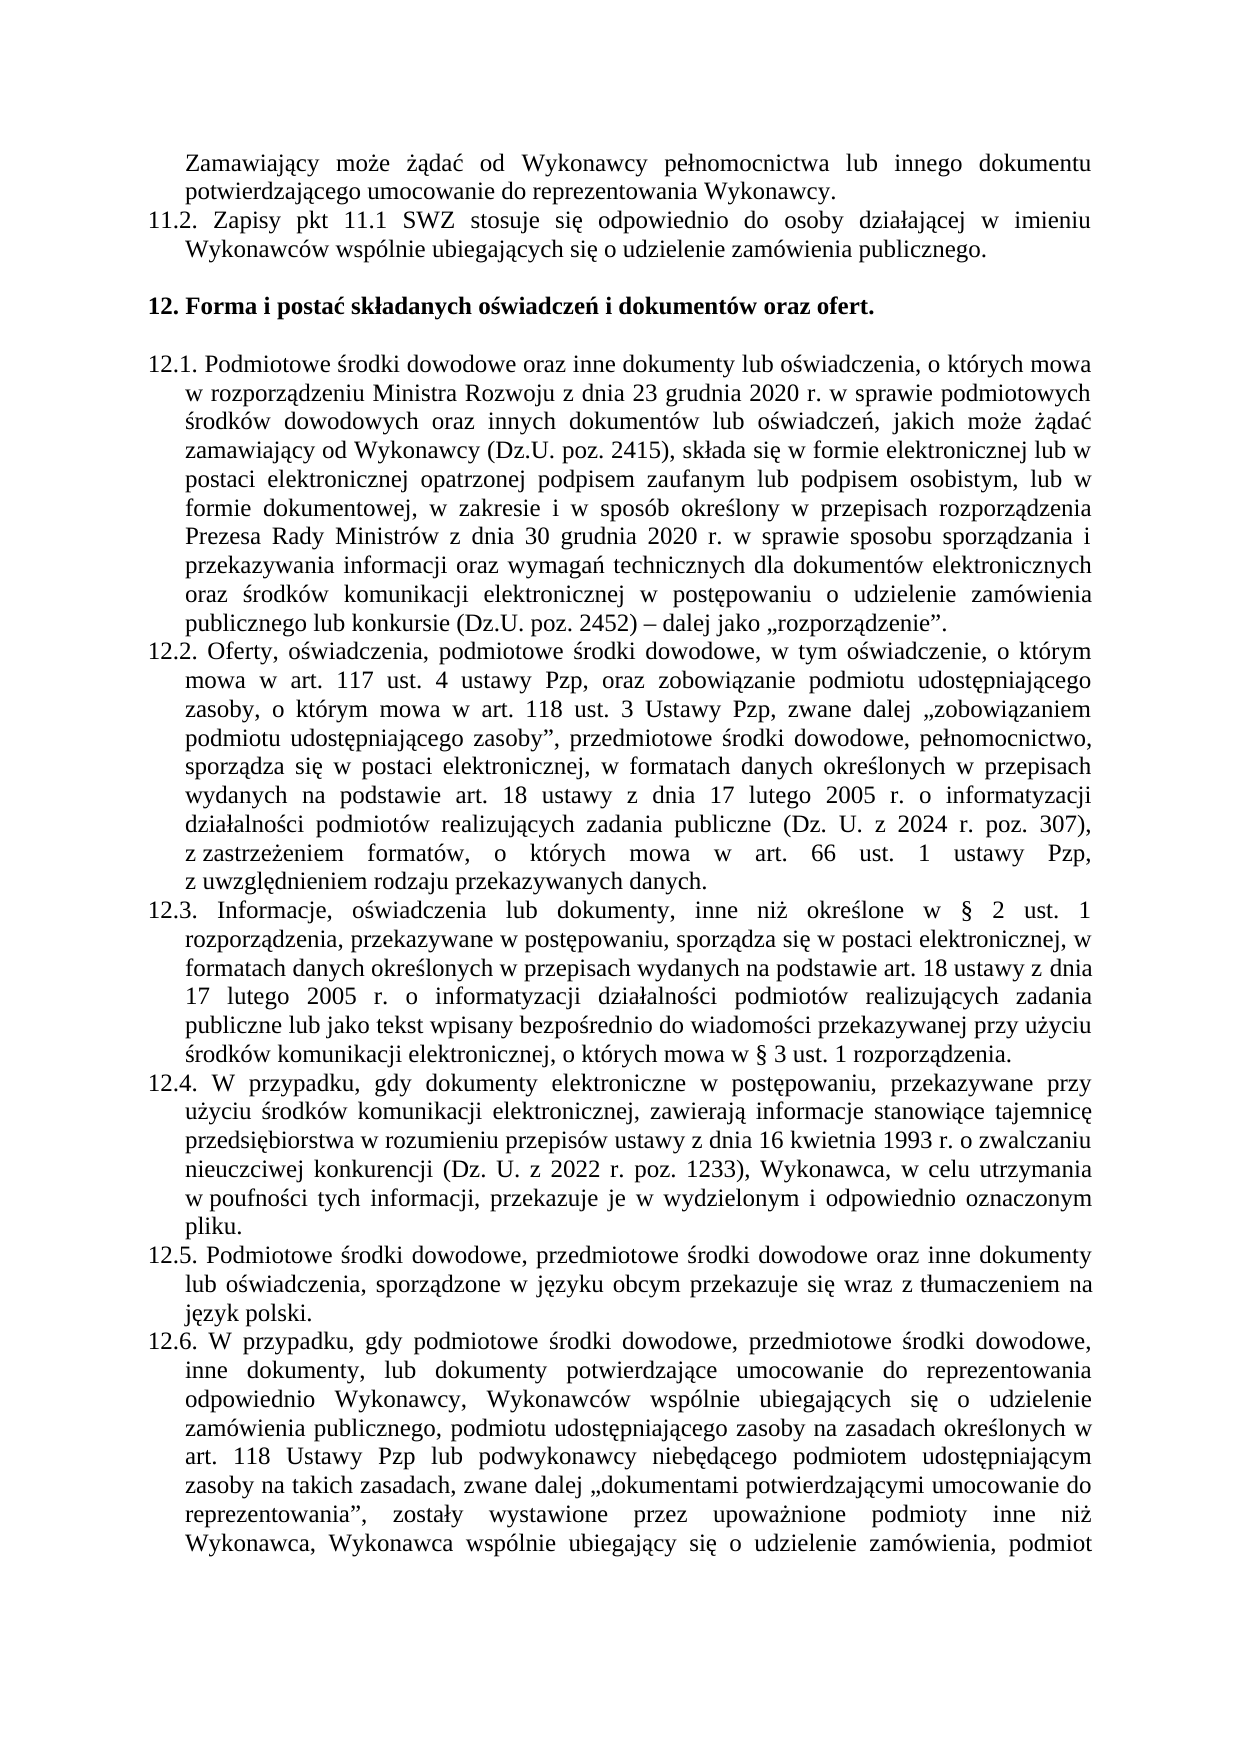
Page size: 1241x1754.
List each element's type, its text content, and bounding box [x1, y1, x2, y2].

text 12.3. Informacje, oświadczenia lub dokumenty, inne niż określone w § 2 ust. 1 rozporządzenia, przekazywane w postępowaniu, sporządza się w postaci elektronicznej, w formatach danych określonych w przepisach wydanych na podstawie art. 18 ustawy z dnia 17 lutego 2005 r. o informatyzacji działalności podmiotów realizujących zadania publiczne lub jako tekst wpisany bezpośrednio do wiadomości przekazywanej przy użyciu środków komunikacji elektronicznej, o których mowa w § 3 ust. 1 rozporządzenia. [148, 895, 1093, 1068]
text 12.4. W przypadku, gdy dokumenty elektroniczne w postępowaniu, przekazywane przy użyciu środków komunikacji elektronicznej, zawierają informacje stanowiące tajemnicę przedsiębiorstwa w rozumieniu przepisów ustawy z dnia 16 kwietnia 1993 r. o zwalczaniu nieuczciwej konkurencji (Dz. U. z 2022 r. poz. 1233), Wykonawca, w celu utrzymania w poufności tych informacji, przekazuje je w wydzielonym i odpowiednio oznaczonym pliku. [148, 1068, 1093, 1240]
text 12.2. Oferty, oświadczenia, podmiotowe środki dowodowe, w tym oświadczenie, o którym mowa w art. 117 ust. 4 ustawy Pzp, oraz zobowiązanie podmiotu udostępniającego zasoby, o którym mowa w art. 118 ust. 3 Ustawy Pzp, zwane dalej „zobowiązaniem podmiotu udostępniającego zasoby”, przedmiotowe środki dowodowe, pełnomocnictwo, sporządza się w postaci elektronicznej, w formatach danych określonych w przepisach wydanych na podstawie art. 18 ustawy z dnia 17 lutego 2005 r. o informatyzacji działalności podmiotów realizujących zadania publiczne (Dz. U. z 2024 r. poz. 307), z zastrzeżeniem formatów, o których mowa w art. 66 ust. 1 ustawy Pzp, z uwzględnieniem rodzaju przekazywanych danych. [148, 636, 1093, 895]
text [148, 1326, 1093, 1556]
text 12. Forma i postać składanych oświadczeń i dokumentów oraz ofert. [148, 291, 1093, 320]
text 11.2. Zapisy pkt 11.1 SWZ stosuje się odpowiednio do osoby działającej w imieniu Wykonawców wspólnie ubiegających się o udzielenie zamówienia publicznego. [148, 205, 1093, 263]
text 12.5. Podmiotowe środki dowodowe, przedmiotowe środki dowodowe oraz inne dokumenty lub oświadczenia, sporządzone w języku obcym przekazuje się wraz z tłumaczeniem na język polski. [148, 1240, 1093, 1326]
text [148, 148, 1093, 205]
text 12.1. Podmiotowe środki dowodowe oraz inne dokumenty lub oświadczenia, o których mowa w rozporządzeniu Ministra Rozwoju z dnia 23 grudnia 2020 r. w sprawie podmiotowych środków dowodowych oraz innych dokumentów lub oświadczeń, jakich może żądać zamawiający od Wykonawcy (Dz.U. poz. 2415), składa się w formie elektronicznej lub w postaci elektronicznej opatrzonej podpisem zaufanym lub podpisem osobistym, lub w formie dokumentowej, w zakresie i w sposób określony w przepisach rozporządzenia Prezesa Rady Ministrów z dnia 30 grudnia 2020 r. w sprawie sposobu sporządzania i przekazywania informacji oraz wymagań technicznych dla dokumentów elektronicznych oraz środków komunikacji elektronicznej w postępowaniu o udzielenie zamówienia publicznego lub konkursie (Dz.U. poz. 2452) – dalej jako „rozporządzenie”. [148, 349, 1093, 636]
